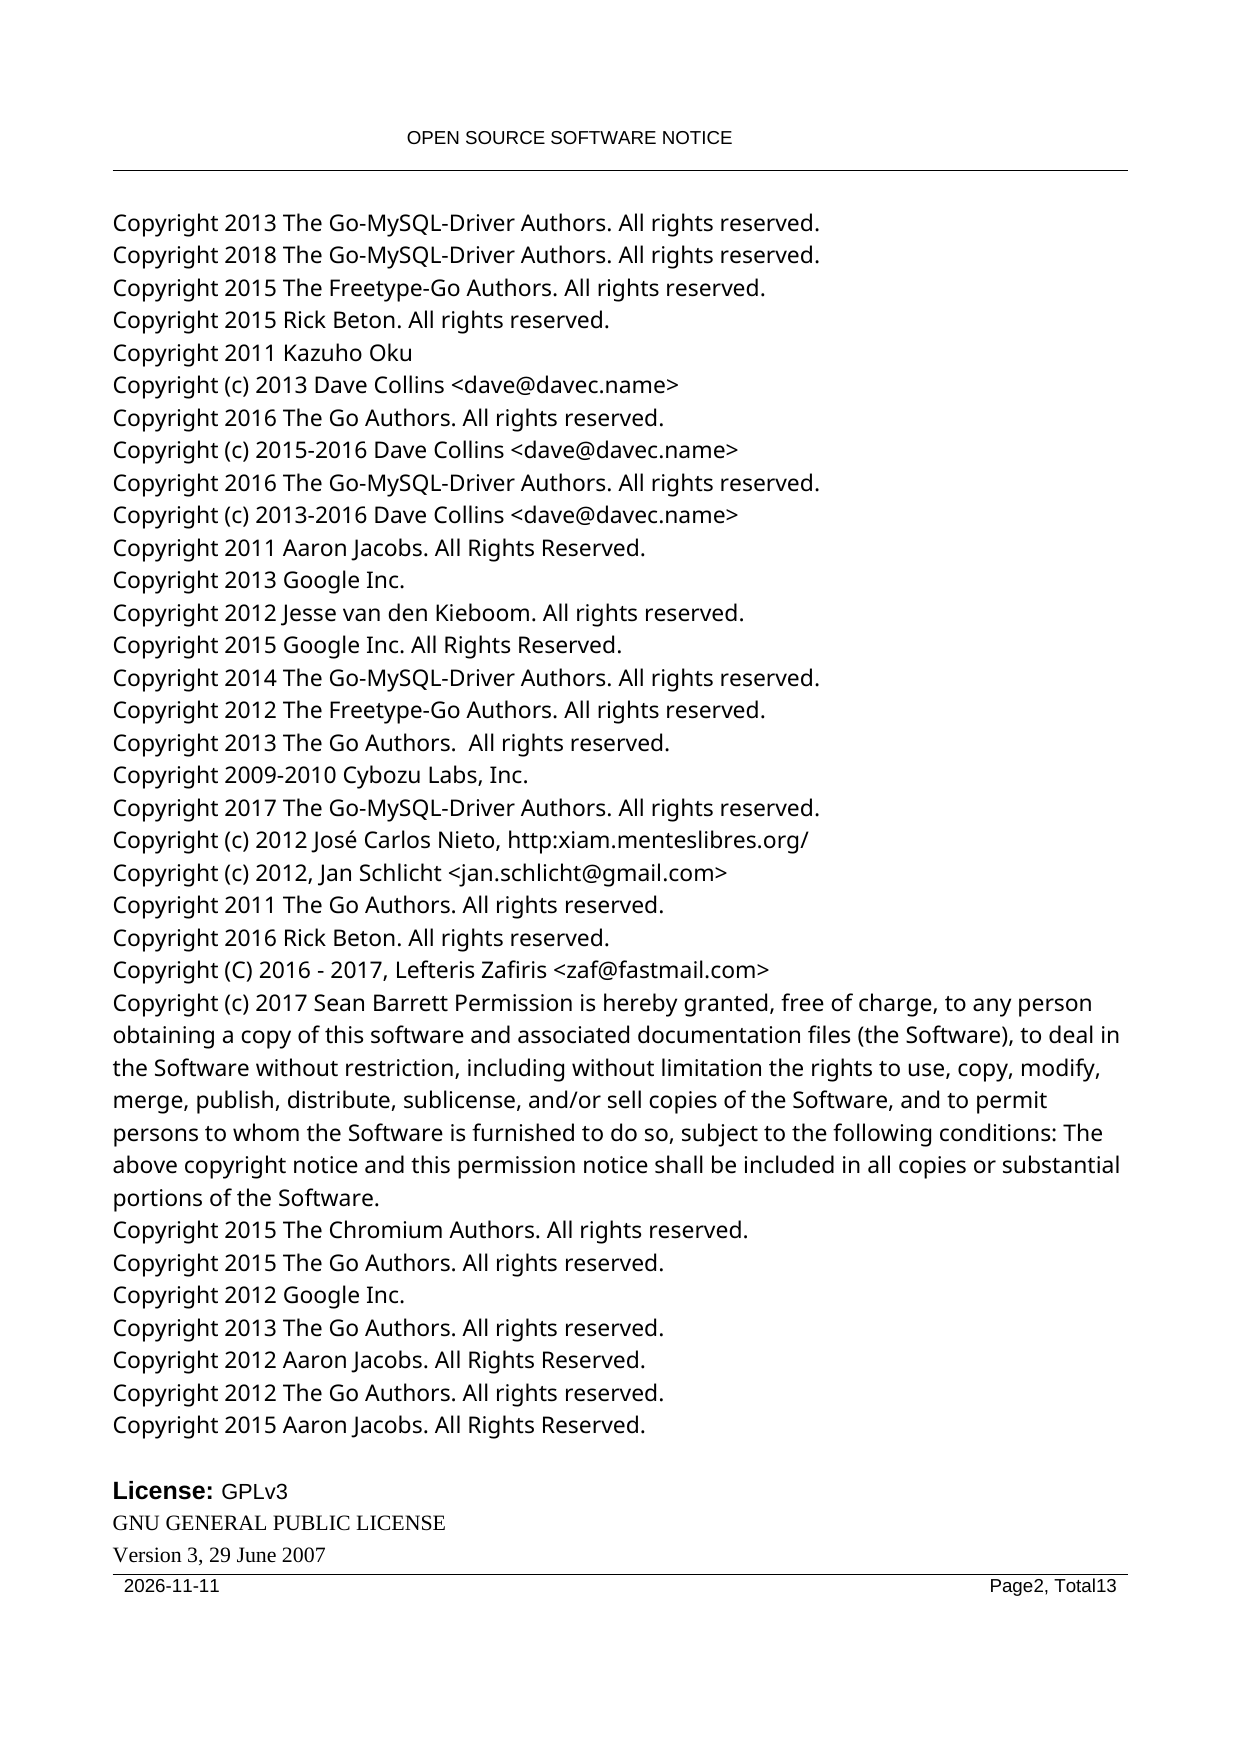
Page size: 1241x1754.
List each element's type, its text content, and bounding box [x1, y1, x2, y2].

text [112, 206, 1128, 1474]
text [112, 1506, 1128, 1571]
text License: GPLv3 [112, 1474, 1128, 1506]
